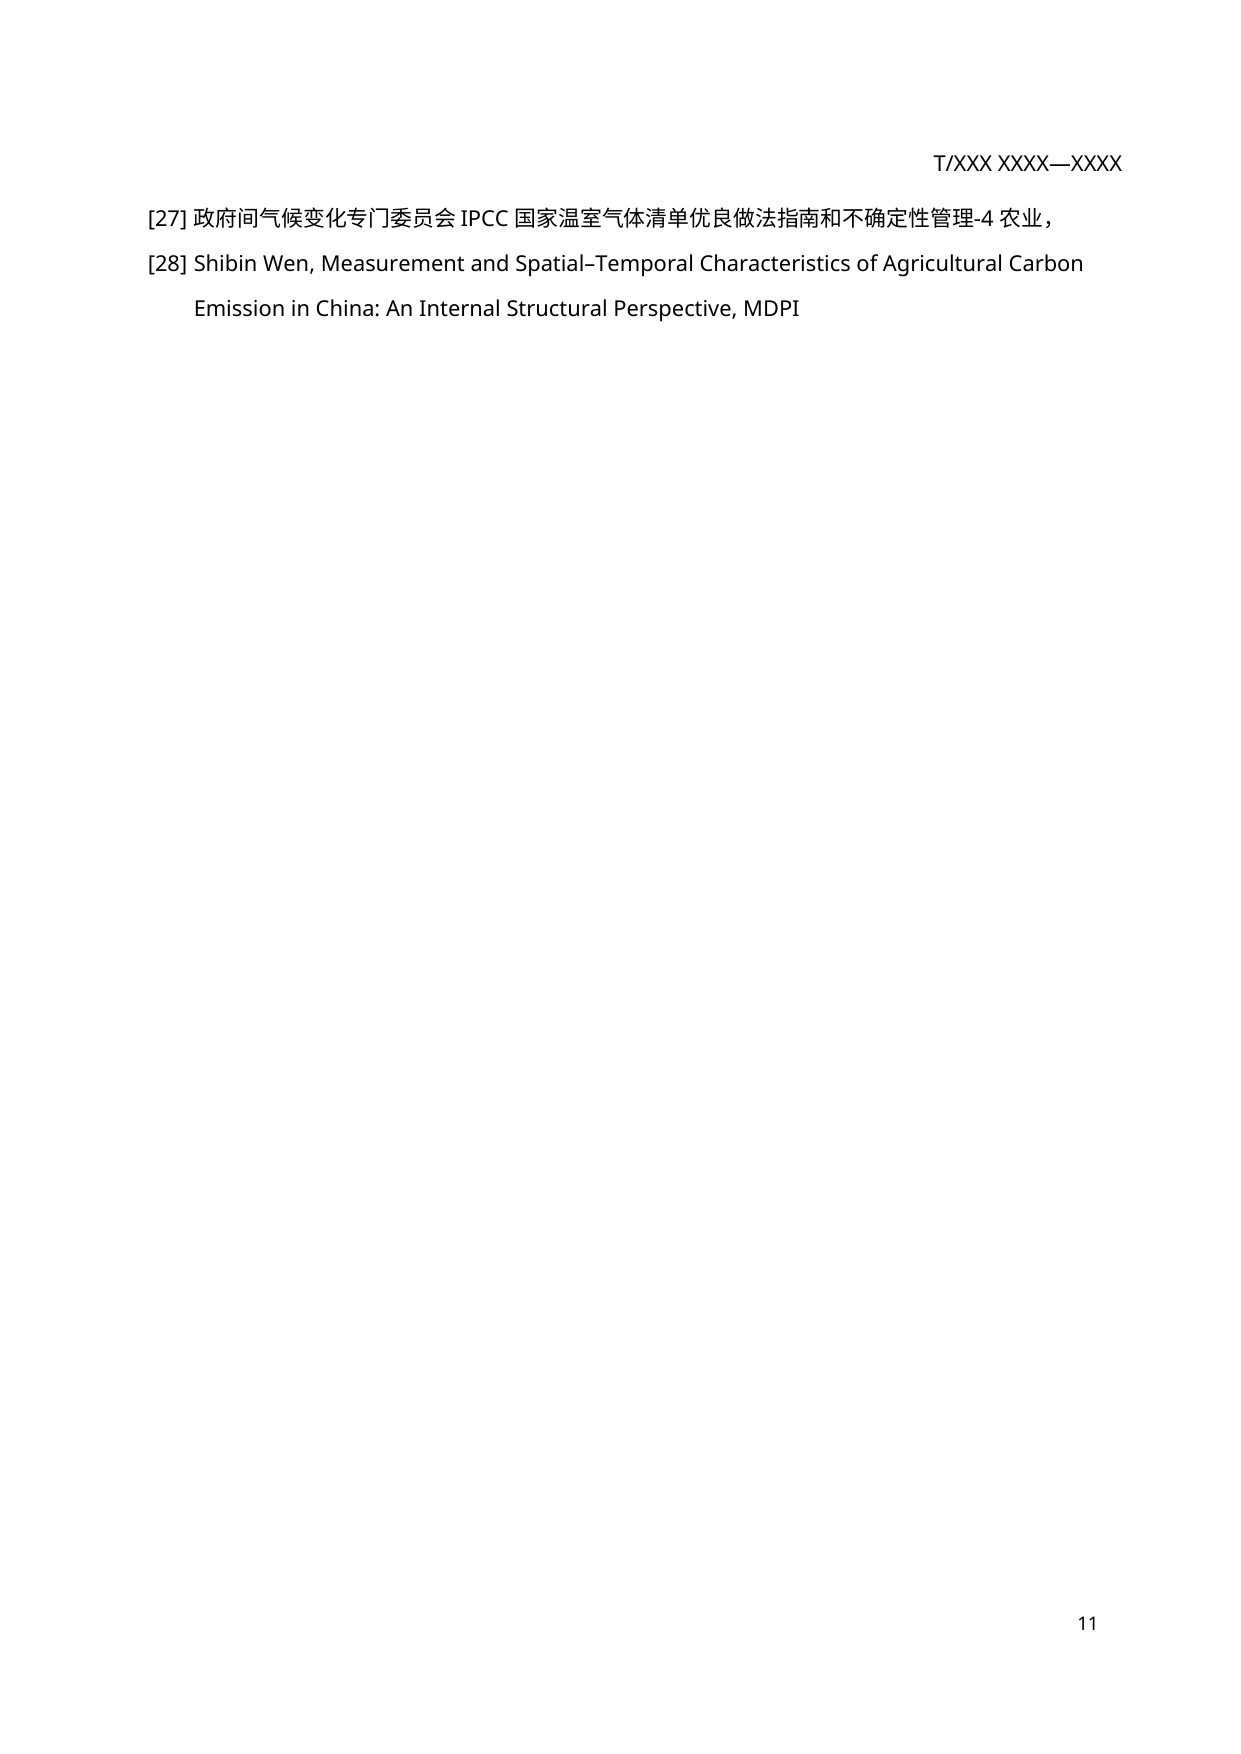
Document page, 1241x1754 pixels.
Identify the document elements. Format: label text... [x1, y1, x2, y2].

list 政府间气候变化专门委员会IPCC 国家温室气体清单优良做法指南和不确定性管理-4 农业， [148, 201, 1122, 233]
list Shibin Wen, Measurement and Spatial–Temporal Characteristics of Agricultural Carbon Emission in China: An Internal Structural Perspective, MDPI [148, 248, 1122, 323]
